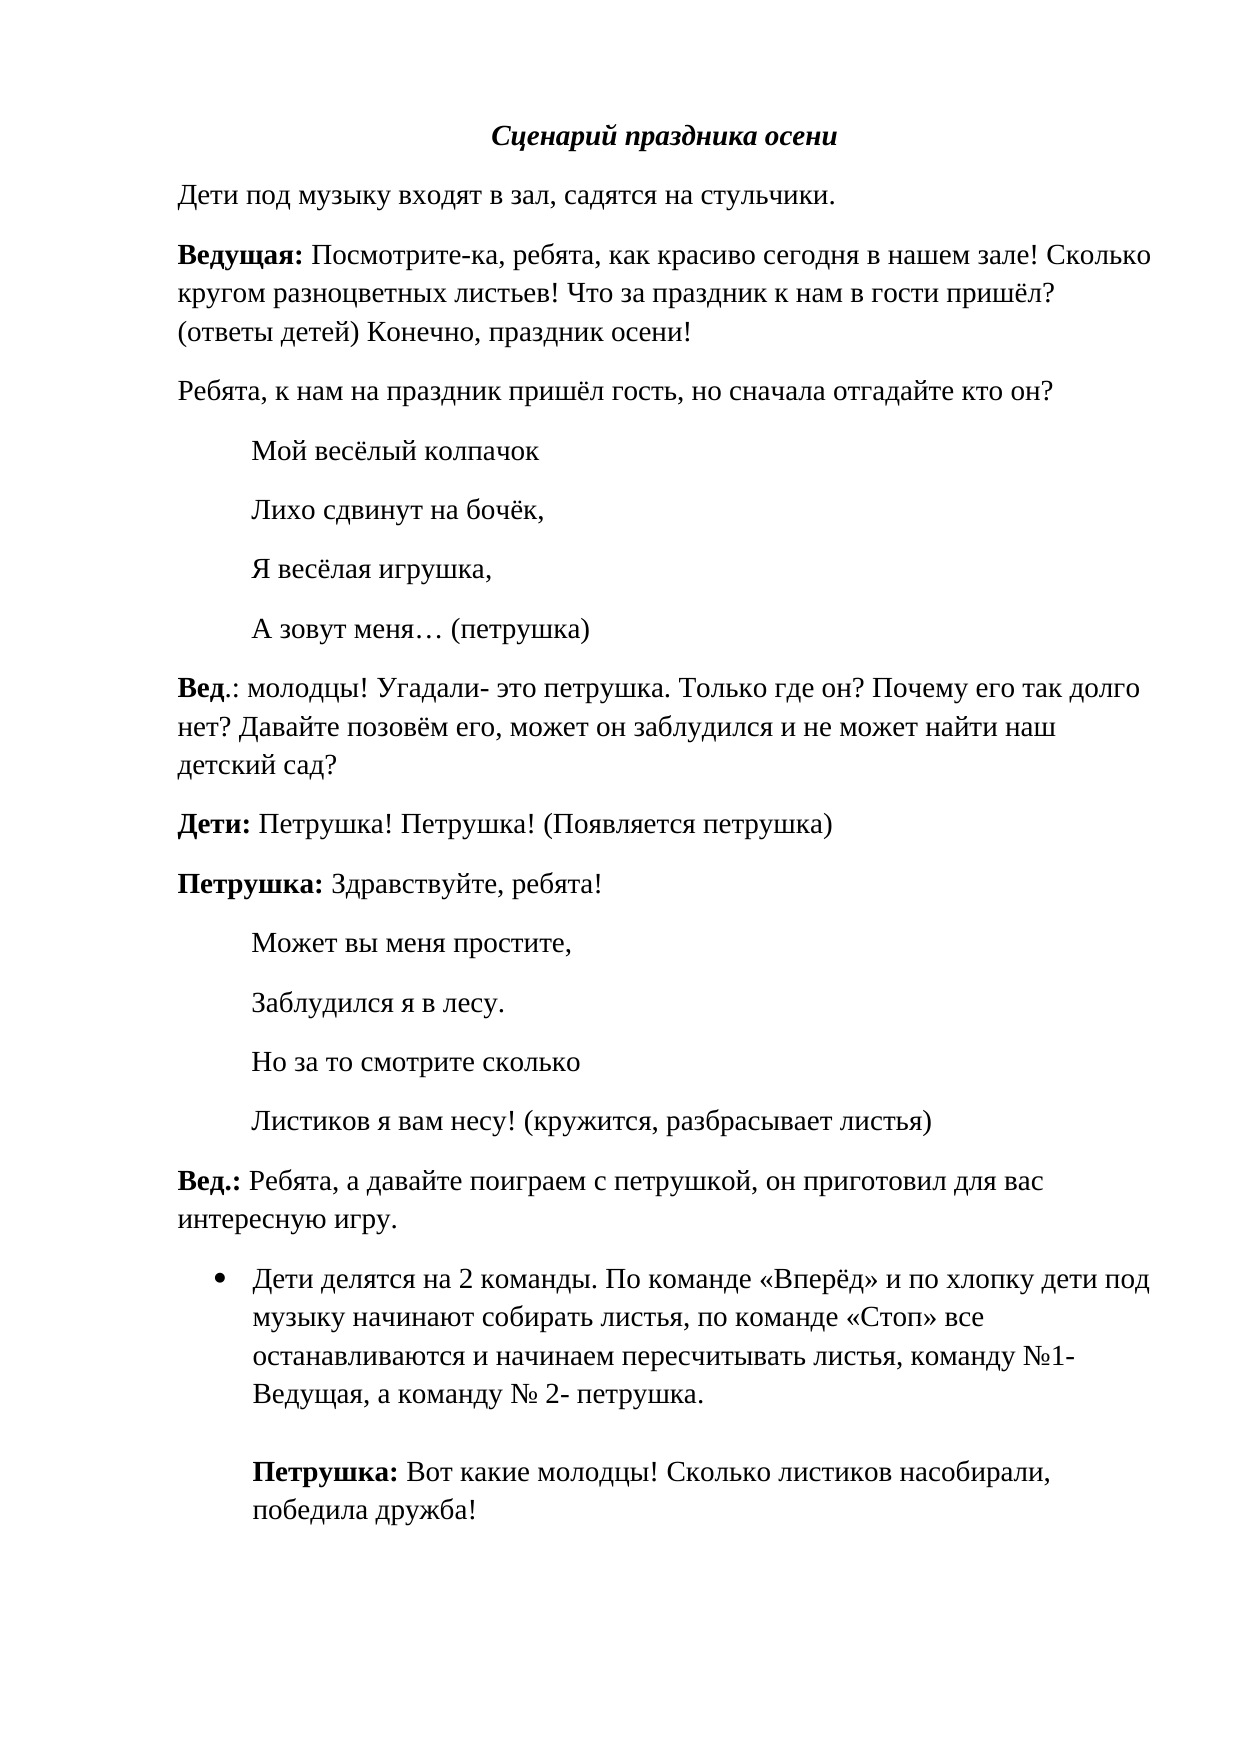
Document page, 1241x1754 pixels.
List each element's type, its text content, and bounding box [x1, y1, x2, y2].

text Я весёлая игрушка, [177, 551, 1152, 585]
text Заблудился я в лесу. [177, 985, 1152, 1018]
text Сценарий праздника осени [177, 118, 1152, 152]
text Ведущая: Посмотрите-ка, ребята, как красиво сегодня в нашем зале! Сколько кругом разноцветных листьев! Что за праздник к нам в гости пришёл? (ответы детей) Конечно, праздник осени! [177, 237, 1152, 347]
text Ребята, к нам на праздник пришёл гость, но сначала отгадайте кто он? [177, 373, 1152, 407]
text А зовут меня… (петрушка) [177, 611, 1152, 644]
text Вед.: Ребята, а давайте поиграем с петрушкой, он приготовил для вас интересную игру. [177, 1163, 1152, 1235]
text Листиков я вам несу! (кружится, разбрасывает листья) [177, 1103, 1152, 1137]
text Вед.: молодцы! Угадали- это петрушка. Только где он? Почему его так долго нет? Давайте позовём его, может он заблудился и не может найти наш детский сад? [177, 670, 1152, 781]
text Мой весёлый колпачок [177, 433, 1152, 466]
list Петрушка: Вот какие молодцы! Сколько листиков насобирали, победила дружба! [252, 1454, 1152, 1526]
text Петрушка: Здравствуйте, ребята! [177, 866, 1152, 899]
text Дети: Петрушка! Петрушка! (Появляется петрушка) [177, 807, 1152, 840]
list Дети делятся на 2 команды. По команде «Вперёд» и по хлопку дети под музыку начинают собирать листья, по команде «Стоп» все останавливаются и начинаем пересчитывать листья, команду №1- Ведущая, а команду № 2- петрушка. [215, 1261, 1152, 1410]
text Лихо сдвинут на бочёк, [177, 492, 1152, 526]
text Дети под музыку входят в зал, садятся на стульчики. [177, 177, 1152, 211]
text Может вы меня простите, [177, 925, 1152, 959]
text Но за то смотрите сколько [177, 1044, 1152, 1078]
